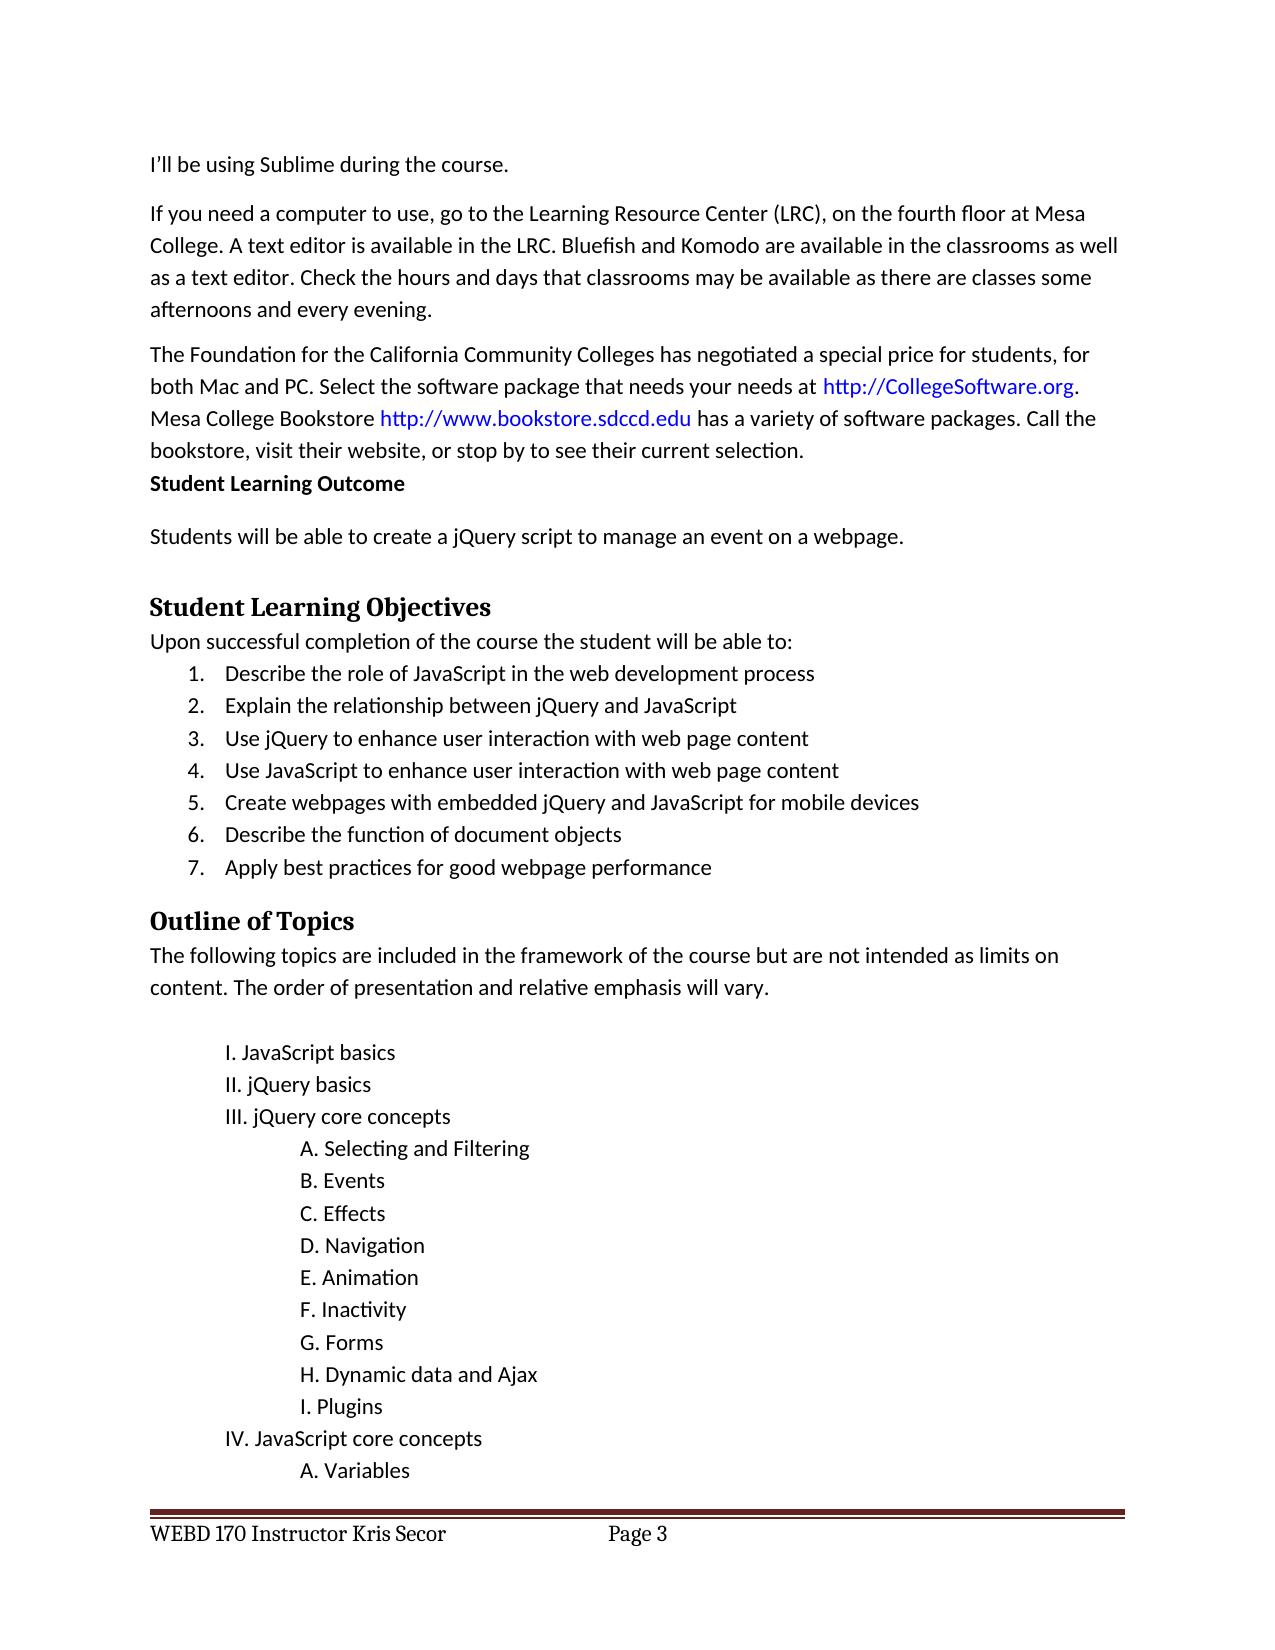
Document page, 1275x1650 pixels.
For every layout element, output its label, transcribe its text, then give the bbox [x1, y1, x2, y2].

subtitle Outline of Topics [150, 906, 1125, 937]
text Students will be able to create a jQuery script to manage an event on a webpage. [150, 522, 1125, 550]
text IV. JavaScript core concepts [225, 1424, 1125, 1452]
text The Foundation for the California Community Colleges has negotiated a special price for students, for both Mac and PC. Select the software package that needs your needs at http://CollegeSoftware.org. Mesa College Bookstore http://www.bookstore.sdccd.edu has a variety of software packages. Call the bookstore, visit their website, or stop by to see their current selection. [150, 340, 1125, 465]
text III. jQuery core concepts [225, 1102, 1125, 1130]
list Describe the role of JavaScript in the web development process [187, 659, 1125, 687]
text H. Dynamic data and Ajax [300, 1360, 1125, 1388]
text Student Learning Outcome [150, 469, 1125, 497]
list Apply best practices for good webpage performance [187, 853, 1125, 881]
text The following topics are included in the framework of the course but are not intended as limits on content. The order of presentation and relative emphasis will vary. [150, 941, 1125, 1002]
text C. Effects [300, 1199, 1125, 1227]
list Create webpages with embedded jQuery and JavaScript for mobile devices [187, 788, 1125, 816]
text G. Forms [300, 1328, 1125, 1356]
subtitle Student Learning Objectives [150, 592, 1125, 623]
list Use jQuery to enhance user interaction with web page content [187, 724, 1125, 752]
text B. Events [300, 1167, 1125, 1195]
text A. Selecting and Filtering [300, 1134, 1125, 1162]
text A. Variables [300, 1456, 1125, 1484]
text D. Navigation [300, 1231, 1125, 1259]
text Upon successful completion of the course the student will be able to: [150, 627, 1125, 655]
text E. Animation [300, 1263, 1125, 1291]
text II. jQuery basics [225, 1070, 1125, 1098]
text I. JavaScript basics [225, 1038, 1125, 1066]
text F. Inactivity [300, 1295, 1125, 1323]
text If you need a computer to use, go to the Learning Resource Center (LRC), on the fourth floor at Mesa College. A text editor is available in the LRC. Bluefish and Komodo are available in the classrooms as well as a text editor. Check the hours and days that classrooms may be available as there are classes some afternoons and every evening. [150, 199, 1125, 323]
text I’ll be using Sublime during the course. [150, 150, 1125, 178]
list Explain the relationship between jQuery and JavaScript [187, 692, 1125, 720]
list Use JavaScript to enhance user interaction with web page content [187, 756, 1125, 784]
list Describe the function of document objects [187, 820, 1125, 848]
text I. Plugins [300, 1392, 1125, 1420]
